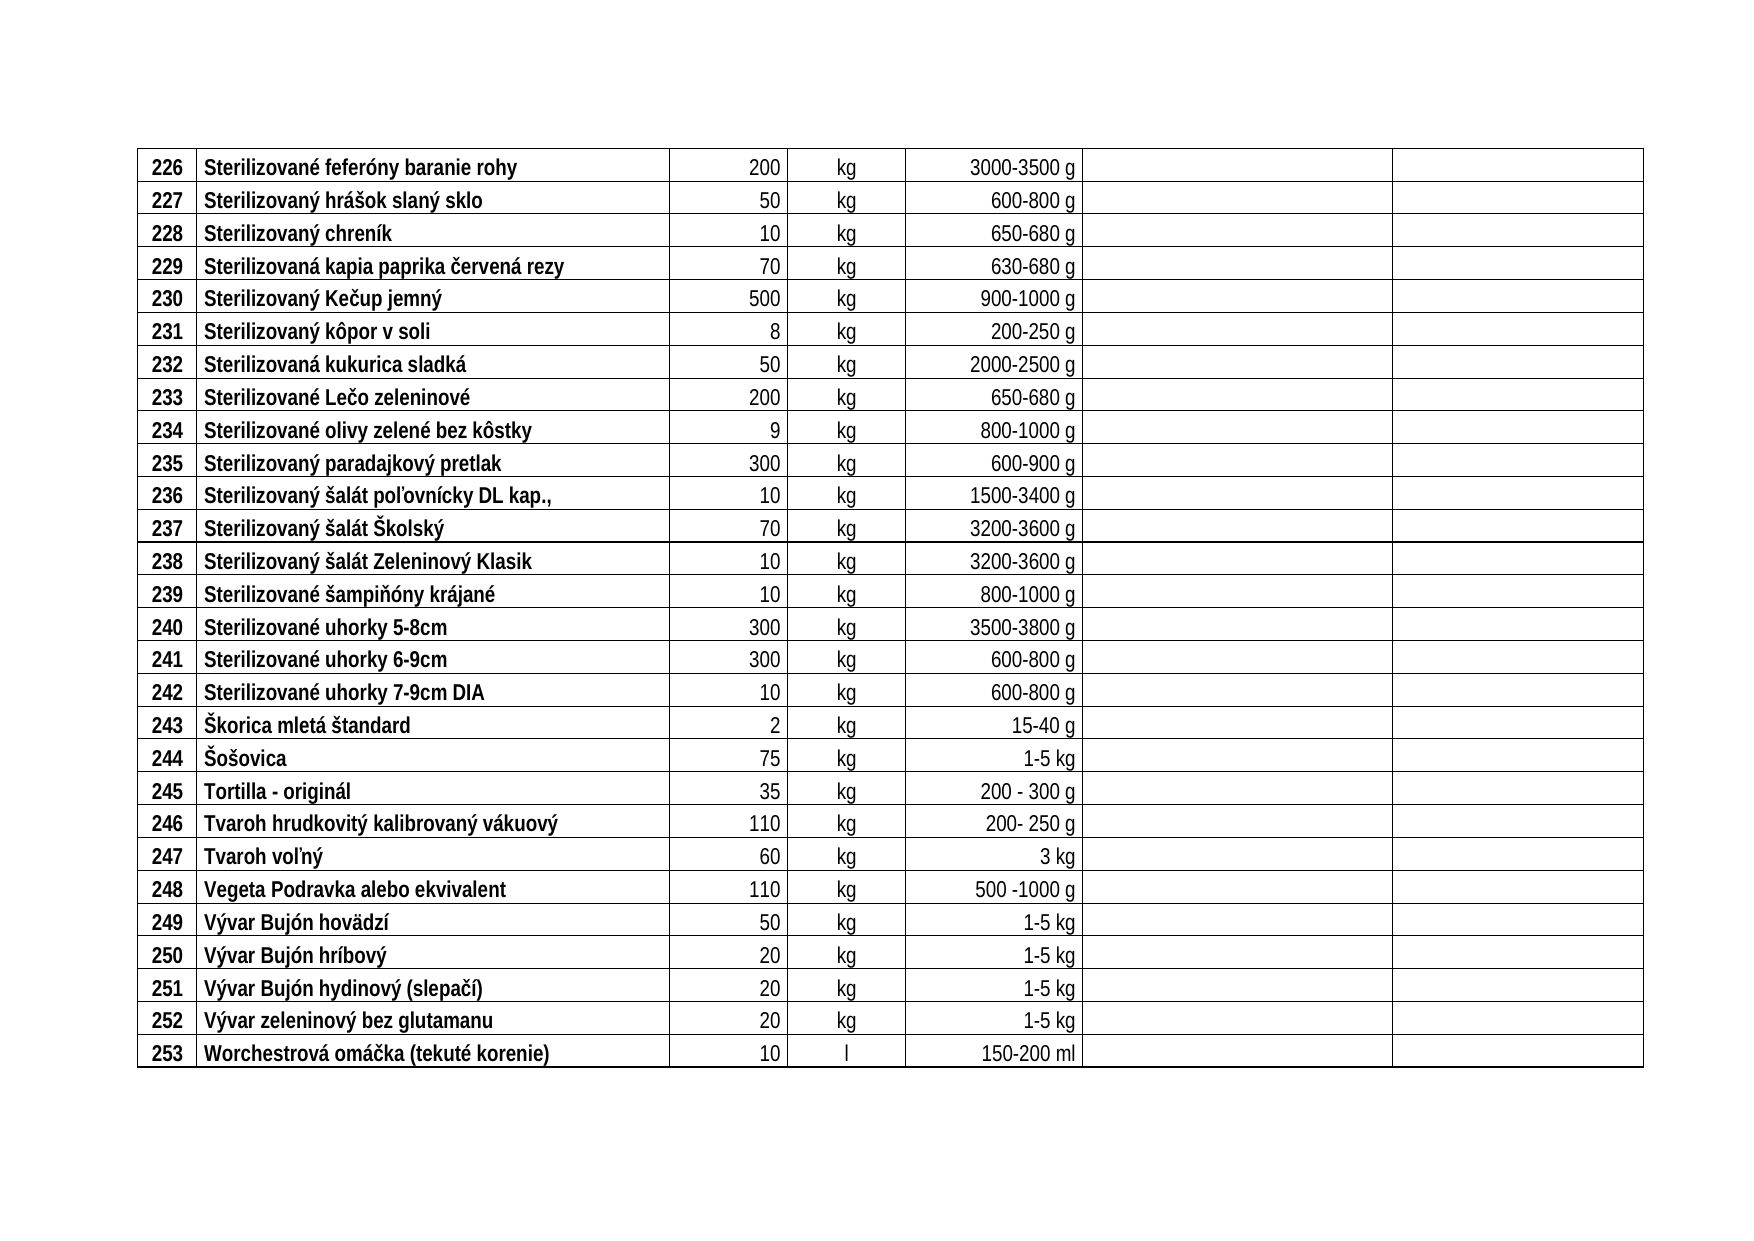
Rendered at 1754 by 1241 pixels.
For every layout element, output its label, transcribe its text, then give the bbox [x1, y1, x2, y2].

table_cell Vegeta Podravka alebo ekvivalent [197, 871, 669, 902]
table_cell [1393, 805, 1643, 837]
table_cell [1393, 444, 1643, 476]
table_cell [1393, 772, 1643, 804]
table_cell 248 [138, 871, 196, 902]
table_cell 241 [138, 641, 196, 673]
table_cell [1083, 214, 1392, 246]
table_cell 2 [670, 707, 787, 738]
table_cell 236 [138, 477, 196, 509]
table_cell kg [788, 707, 905, 738]
table_cell kg [788, 772, 905, 804]
table_cell 10 [670, 575, 787, 607]
table_cell kg [788, 379, 905, 410]
table_cell 10 [670, 1035, 787, 1066]
table_cell [1393, 379, 1643, 410]
table_cell [1083, 313, 1392, 344]
table_cell [1393, 871, 1643, 902]
table_cell 800-1000 g [906, 411, 1082, 443]
table_cell 239 [138, 575, 196, 607]
table_cell Sterilizovaný šalát poľovnícky DL kap., [197, 477, 669, 509]
table_cell 300 [670, 444, 787, 476]
table_cell 229 [138, 247, 196, 279]
table_cell [1083, 608, 1392, 640]
table_cell [1393, 149, 1643, 181]
table_cell 600-800 g [906, 674, 1082, 706]
table_cell 237 [138, 510, 196, 541]
table_cell Sterilizované feferóny baranie rohy [197, 149, 669, 181]
table_cell 800-1000 g [906, 575, 1082, 607]
table_cell kg [788, 969, 905, 1001]
table_cell 500 -1000 g [906, 871, 1082, 902]
table_cell kg [788, 838, 905, 869]
table_cell 10 [670, 543, 787, 574]
table_cell 1-5 kg [906, 969, 1082, 1001]
table_cell 10 [670, 214, 787, 246]
table_cell 15-40 g [906, 707, 1082, 738]
table_cell 242 [138, 674, 196, 706]
table_cell 50 [670, 904, 787, 935]
table_cell 234 [138, 411, 196, 443]
table_cell [1393, 477, 1643, 509]
table_cell 10 [670, 477, 787, 509]
table_cell kg [788, 936, 905, 968]
table_cell Sterilizovaný šalát Zeleninový Klasik [197, 543, 669, 574]
table_cell Vývar Bujón hríbový [197, 936, 669, 968]
table_cell [1083, 1035, 1392, 1066]
table_cell Sterilizovaný paradajkový pretlak [197, 444, 669, 476]
table_cell Sterilizované Lečo zeleninové [197, 379, 669, 410]
table_cell Sterilizované uhorky 6-9cm [197, 641, 669, 673]
table_cell [1393, 641, 1643, 673]
table_cell [1393, 411, 1643, 443]
table_cell Sterilizovaný šalát Školský [197, 510, 669, 541]
table_cell [1393, 674, 1643, 706]
table_cell 240 [138, 608, 196, 640]
table_cell Tvaroh voľný [197, 838, 669, 869]
table_cell 253 [138, 1035, 196, 1066]
table_cell [1083, 346, 1392, 377]
table_cell [1393, 936, 1643, 968]
table_cell 3200-3600 g [906, 543, 1082, 574]
table_cell 110 [670, 871, 787, 902]
table_cell Sterilizované uhorky 5-8cm [197, 608, 669, 640]
table_cell 70 [670, 247, 787, 279]
table_cell [1083, 707, 1392, 738]
table_cell [1083, 444, 1392, 476]
table_cell 231 [138, 313, 196, 344]
table_cell [1083, 247, 1392, 279]
table_cell 600-800 g [906, 182, 1082, 213]
table_cell 650-680 g [906, 214, 1082, 246]
table_cell kg [788, 871, 905, 902]
table_cell kg [788, 280, 905, 312]
table_cell 238 [138, 543, 196, 574]
table_cell Sterilizované šampiňóny krájané [197, 575, 669, 607]
table_cell 250 [138, 936, 196, 968]
table_cell 200-250 g [906, 313, 1082, 344]
table_cell kg [788, 214, 905, 246]
table_cell Vývar Bujón hovädzí [197, 904, 669, 935]
table_cell Sterilizované olivy zelené bez kôstky [197, 411, 669, 443]
table_cell [1083, 838, 1392, 869]
table_cell kg [788, 313, 905, 344]
table_cell 630-680 g [906, 247, 1082, 279]
table_cell Vývar zeleninový bez glutamanu [197, 1002, 669, 1034]
table_cell [1083, 739, 1392, 771]
table_cell 230 [138, 280, 196, 312]
table_cell 20 [670, 936, 787, 968]
table_cell 200- 250 g [906, 805, 1082, 837]
table_cell 3000-3500 g [906, 149, 1082, 181]
table_cell [1393, 543, 1643, 574]
table_cell 233 [138, 379, 196, 410]
table_cell kg [788, 575, 905, 607]
table_cell 243 [138, 707, 196, 738]
table_cell 200 [670, 149, 787, 181]
table_cell 650-680 g [906, 379, 1082, 410]
table_cell Šošovica [197, 739, 669, 771]
table_cell [1393, 904, 1643, 935]
table_cell l [788, 1035, 905, 1066]
table_cell [1083, 379, 1392, 410]
table_cell 1500-3400 g [906, 477, 1082, 509]
table_cell kg [788, 608, 905, 640]
table_cell 300 [670, 641, 787, 673]
table_cell 50 [670, 346, 787, 377]
table_cell 252 [138, 1002, 196, 1034]
table_cell Tvaroh hrudkovitý kalibrovaný vákuový [197, 805, 669, 837]
table_cell Sterilizovaný chreník [197, 214, 669, 246]
table_cell [1393, 247, 1643, 279]
table_cell 3500-3800 g [906, 608, 1082, 640]
table_cell [1393, 182, 1643, 213]
table_cell 20 [670, 969, 787, 1001]
table_cell [1393, 608, 1643, 640]
table_cell 247 [138, 838, 196, 869]
table_cell Worchestrová omáčka (tekuté korenie) [197, 1035, 669, 1066]
table_cell 500 [670, 280, 787, 312]
table_cell 1-5 kg [906, 739, 1082, 771]
table_cell 245 [138, 772, 196, 804]
table_cell 60 [670, 838, 787, 869]
table_cell [1083, 280, 1392, 312]
table_cell [1083, 674, 1392, 706]
table_cell Tortilla - originál [197, 772, 669, 804]
table_cell [1083, 1002, 1392, 1034]
table_cell [1393, 838, 1643, 869]
table_cell kg [788, 247, 905, 279]
table_cell [1083, 575, 1392, 607]
table_cell kg [788, 543, 905, 574]
table_cell 10 [670, 674, 787, 706]
table_cell kg [788, 674, 905, 706]
table_cell Sterilizovaný kôpor v soli [197, 313, 669, 344]
table_cell [1083, 641, 1392, 673]
table_cell kg [788, 1002, 905, 1034]
table_cell 1-5 kg [906, 936, 1082, 968]
table_cell 246 [138, 805, 196, 837]
table_cell 1-5 kg [906, 1002, 1082, 1034]
table_cell [1393, 313, 1643, 344]
table_cell [1083, 149, 1392, 181]
table_cell kg [788, 182, 905, 213]
table_cell 8 [670, 313, 787, 344]
table_cell [1083, 510, 1392, 541]
table_cell [1393, 280, 1643, 312]
table_cell Sterilizovaná kapia paprika červená rezy [197, 247, 669, 279]
table_cell 251 [138, 969, 196, 1001]
table_cell 900-1000 g [906, 280, 1082, 312]
table_cell 227 [138, 182, 196, 213]
table_cell 300 [670, 608, 787, 640]
table_cell Sterilizované uhorky 7-9cm DIA [197, 674, 669, 706]
table_cell [1083, 969, 1392, 1001]
table_cell kg [788, 149, 905, 181]
table_cell 35 [670, 772, 787, 804]
table_cell kg [788, 805, 905, 837]
table_cell 110 [670, 805, 787, 837]
table_cell [1393, 739, 1643, 771]
table_cell kg [788, 444, 905, 476]
table_cell [1393, 575, 1643, 607]
table_cell 249 [138, 904, 196, 935]
table_cell 3200-3600 g [906, 510, 1082, 541]
table_cell [1393, 1035, 1643, 1066]
table_cell Sterilizovaná kukurica sladká [197, 346, 669, 377]
table_cell 228 [138, 214, 196, 246]
table_cell Vývar Bujón hydinový (slepačí) [197, 969, 669, 1001]
table_cell kg [788, 739, 905, 771]
table_cell 20 [670, 1002, 787, 1034]
table_cell [1393, 214, 1643, 246]
table_cell kg [788, 904, 905, 935]
table_cell [1083, 936, 1392, 968]
table_cell [1393, 1002, 1643, 1034]
table_cell [1083, 543, 1392, 574]
table_cell 50 [670, 182, 787, 213]
table_cell [1393, 969, 1643, 1001]
table_cell 150-200 ml [906, 1035, 1082, 1066]
table_cell Sterilizovaný hrášok slaný sklo [197, 182, 669, 213]
table_cell [1083, 904, 1392, 935]
table_cell 2000-2500 g [906, 346, 1082, 377]
table_cell 235 [138, 444, 196, 476]
table_cell [1083, 772, 1392, 804]
table_cell 200 [670, 379, 787, 410]
table_cell 75 [670, 739, 787, 771]
table_cell [1083, 805, 1392, 837]
table_cell 226 [138, 149, 196, 181]
table_cell 600-800 g [906, 641, 1082, 673]
table_cell kg [788, 346, 905, 377]
table_cell kg [788, 641, 905, 673]
table_cell 1-5 kg [906, 904, 1082, 935]
table_cell [1393, 510, 1643, 541]
table_cell 3 kg [906, 838, 1082, 869]
table_cell 232 [138, 346, 196, 377]
table_cell [1393, 707, 1643, 738]
table_cell [1083, 871, 1392, 902]
table_cell 244 [138, 739, 196, 771]
table_cell 9 [670, 411, 787, 443]
table_cell kg [788, 477, 905, 509]
table_cell Škorica mletá štandard [197, 707, 669, 738]
table_cell [1083, 182, 1392, 213]
table_cell Sterilizovaný Kečup jemný [197, 280, 669, 312]
table_cell [1083, 411, 1392, 443]
table_cell 600-900 g [906, 444, 1082, 476]
table_cell [1083, 477, 1392, 509]
table_cell kg [788, 510, 905, 541]
table_cell [1393, 346, 1643, 377]
table_cell kg [788, 411, 905, 443]
table_cell 200 - 300 g [906, 772, 1082, 804]
table_cell 70 [670, 510, 787, 541]
